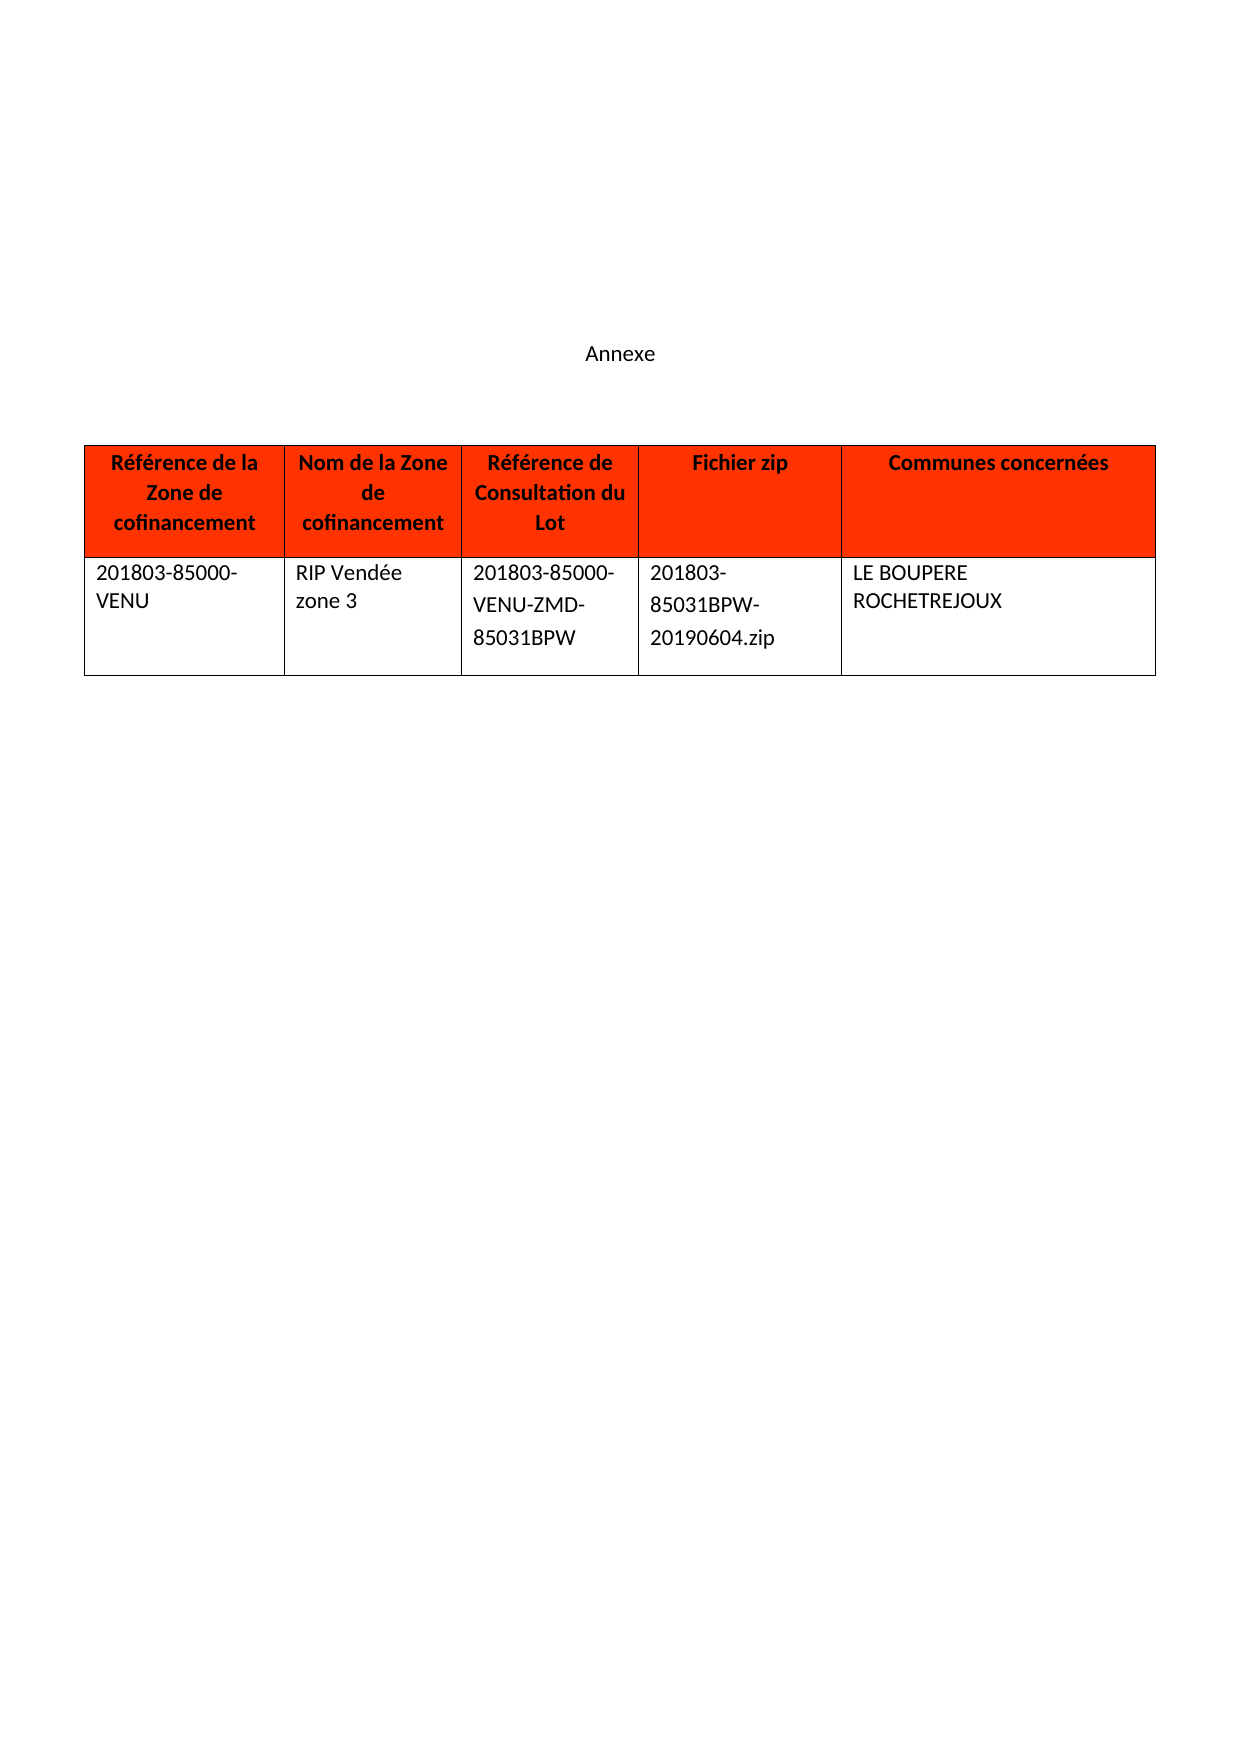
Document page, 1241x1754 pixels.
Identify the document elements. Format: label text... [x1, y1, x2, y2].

table_header Référence de la Zone de cofinancement [85, 446, 284, 557]
text Annexe [148, 339, 1093, 367]
table_header Fichier zip [639, 446, 841, 557]
table_cell 201803-85000-VENU-ZMD-85031BPW [462, 558, 638, 675]
table_cell LE BOUPERE ROCHETREJOUX [842, 558, 1155, 675]
table_cell RIP Vendée zone 3 [285, 558, 461, 675]
table_header Communes concernées [842, 446, 1155, 557]
table_cell 201803-85000-VENU [85, 558, 284, 675]
table_cell 201803-85031BPW-20190604.zip [639, 558, 841, 675]
table_header Nom de la Zone de cofinancement [285, 446, 461, 557]
table_header Référence de Consultation du Lot [462, 446, 638, 557]
